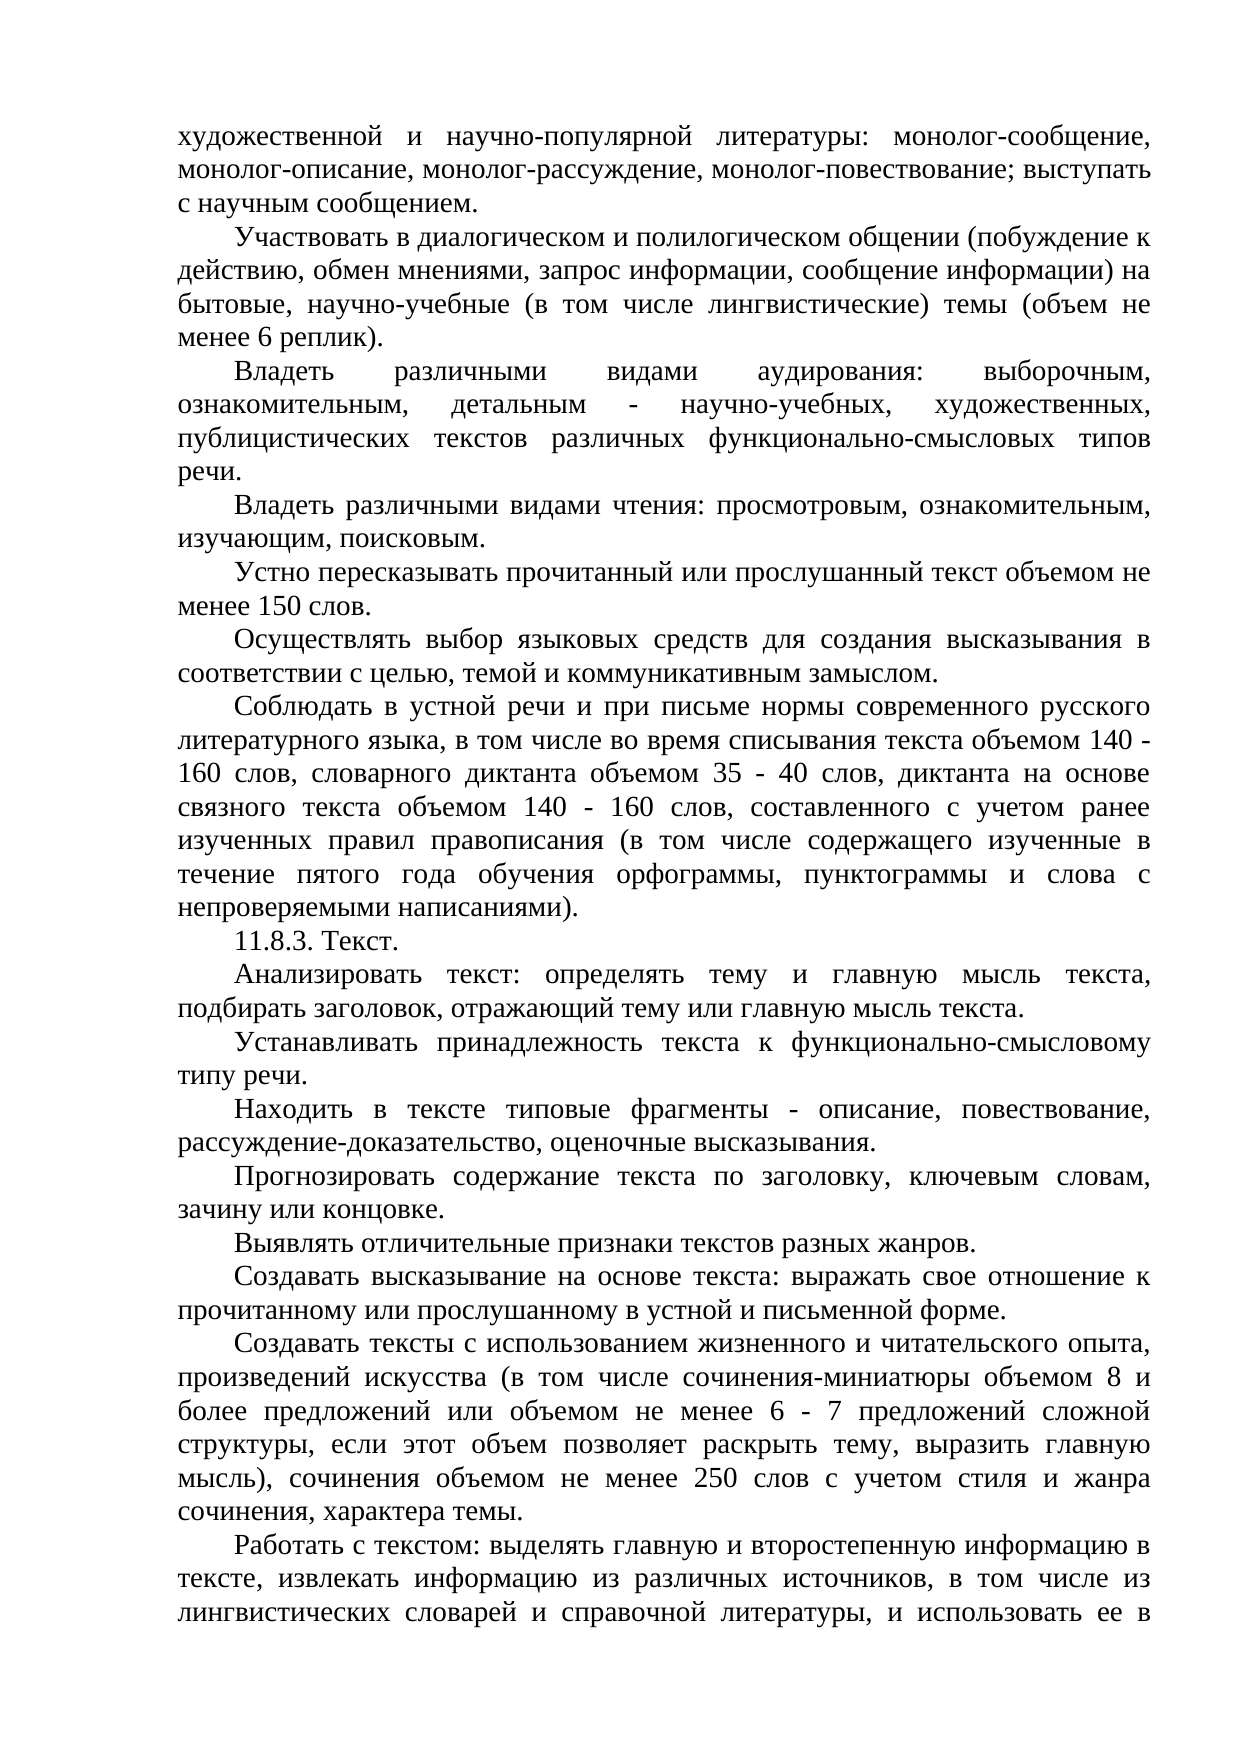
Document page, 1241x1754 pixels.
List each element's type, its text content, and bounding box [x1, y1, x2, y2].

text Создавать высказывание на основе текста: выражать свое отношение к прочитанному или прослушанному в устной и письменной форме. [177, 1258, 1152, 1326]
text Находить в тексте типовые фрагменты - описание, повествование, рассуждение-доказательство, оценочные высказывания. [177, 1091, 1152, 1158]
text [177, 118, 1152, 219]
text 11.8.3. Текст. [177, 923, 1152, 957]
text Соблюдать в устной речи и при письме нормы современного русского литературного языка, в том числе во время списывания текста объемом 140 - 160 слов, словарного диктанта объемом 35 - 40 слов, диктанта на основе связного текста объемом 140 - 160 слов, составленного с учетом ранее изученных правил правописания (в том числе содержащего изученные в течение пятого года обучения орфограммы, пунктограммы и слова с непроверяемыми написаниями). [177, 688, 1152, 923]
text Прогнозировать содержание текста по заголовку, ключевым словам, зачину или концовке. [177, 1158, 1152, 1225]
text Устно пересказывать прочитанный или прослушанный текст объемом не менее 150 слов. [177, 554, 1152, 621]
text Устанавливать принадлежность текста к функционально-смысловому типу речи. [177, 1024, 1152, 1091]
text Создавать тексты с использованием жизненного и читательского опыта, произведений искусства (в том числе сочинения-миниатюры объемом 8 и более предложений или объемом не менее 6 - 7 предложений сложной структуры, если этот объем позволяет раскрыть тему, выразить главную мысль), сочинения объемом не менее 250 слов с учетом стиля и жанра сочинения, характера темы. [177, 1326, 1152, 1527]
text Осуществлять выбор языковых средств для создания высказывания в соответствии с целью, темой и коммуникативным замыслом. [177, 621, 1152, 688]
text Владеть различными видами аудирования: выборочным, ознакомительным, детальным - научно-учебных, художественных, публицистических текстов различных функционально-смысловых типов речи. [177, 353, 1152, 487]
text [177, 1527, 1152, 1627]
text Анализировать текст: определять тему и главную мысль текста, подбирать заголовок, отражающий тему или главную мысль текста. [177, 957, 1152, 1024]
text Участвовать в диалогическом и полилогическом общении (побуждение к действию, обмен мнениями, запрос информации, сообщение информации) на бытовые, научно-учебные (в том числе лингвистические) темы (объем не менее 6 реплик). [177, 219, 1152, 353]
text Выявлять отличительные признаки текстов разных жанров. [177, 1225, 1152, 1258]
text Владеть различными видами чтения: просмотровым, ознакомительным, изучающим, поисковым. [177, 487, 1152, 554]
